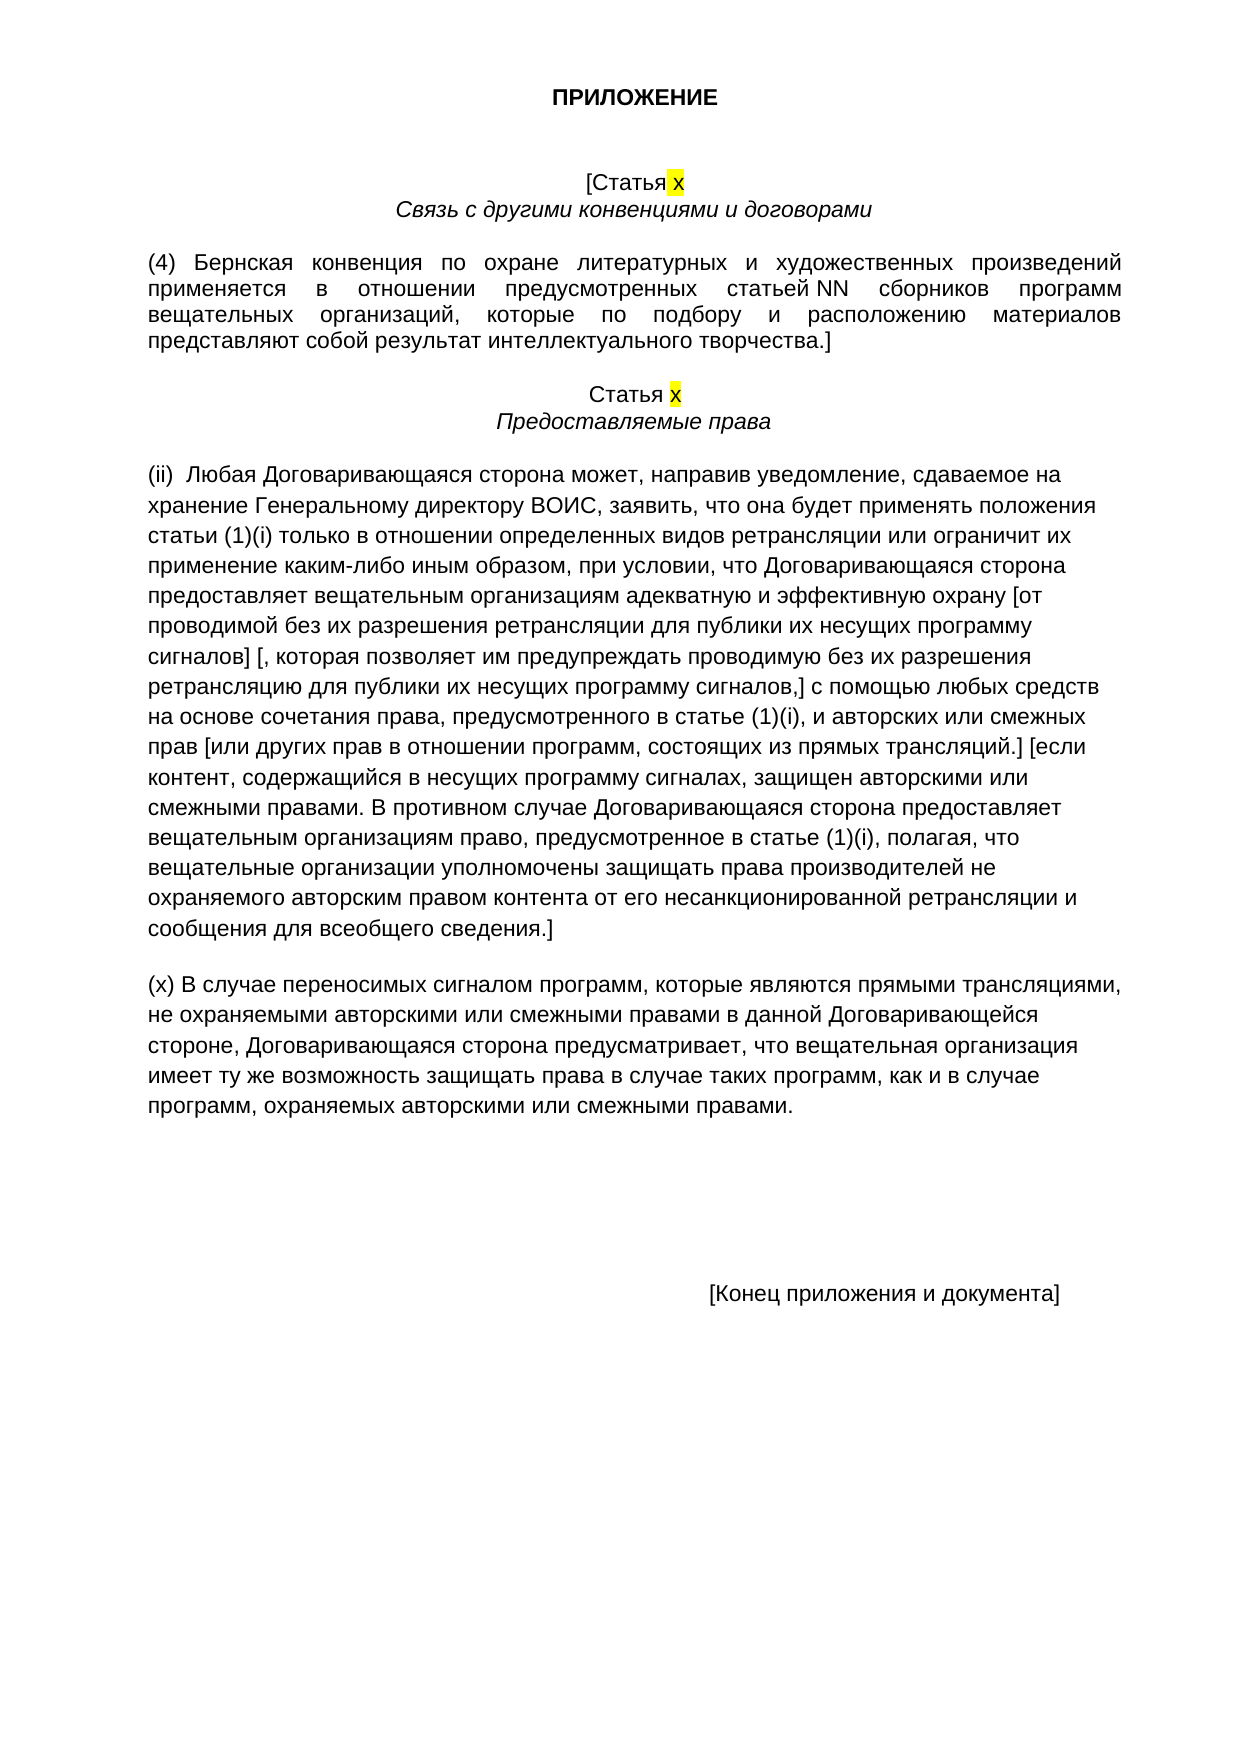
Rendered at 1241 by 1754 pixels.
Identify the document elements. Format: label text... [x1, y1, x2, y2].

text (4) Бернская конвенция по охране литературных и художественных произведений применяется в отношении предусмотренных статьей NN сборников программ вещательных организаций, которые по подбору и расположению материалов представляют собой результат интеллектуального творчества.] [148, 248, 1122, 354]
text (ii) Любая Договаривающаяся сторона может, направив уведомление, сдаваемое на хранение Генеральному директору ВОИС, заявить, что она будет применять положения статьи (1)(i) только в отношении определенных видов ретрансляции или ограничит их применение каким-либо иным образом, при условии, что Договаривающаяся сторона предоставляет вещательным организациям адекватную и эффективную охрану [от проводимой без их разрешения ретрансляции для публики их несущих программу сигналов] [, которая позволяет им предупреждать проводимую без их разрешения ретрансляцию для публики их несущих программу сигналов,] с помощью любых средств на основе сочетания права, предусмотренного в статье (1)(i), и авторских или смежных прав [или других прав в отношении программ, состоящих из прямых трансляций.] [если контент, содержащийся в несущих программу сигналах, защищен авторскими или смежными правами. В противном случае Договаривающаяся сторона предоставляет вещательным организациям право, предусмотренное в статье (1)(i), полагая, что вещательные организации уполномочены защищать права производителей не охраняемого авторским правом контента от его несанкционированной ретрансляции и сообщения для всеобщего сведения.] [148, 461, 1122, 941]
text (x) В случае переносимых сигналом программ, которые являются прямыми трансляциями, не охраняемыми авторскими или смежными правами в данной Договаривающейся стороне, Договаривающаяся сторона предусматривает, что вещательная организация имеет ту же возможность защищать права в случае таких программ, как и в случае программ, охраняемых авторскими или смежными правами. [148, 971, 1122, 1118]
text Предоставляемые права [148, 407, 1122, 434]
text [Конец приложения и документа] [709, 1280, 1122, 1307]
text [Статья x Связь с другими конвенциями и договорами [148, 169, 1122, 222]
subtitle ПРИЛОЖЕНИЕ [148, 84, 1122, 110]
text Статья x [148, 380, 1122, 407]
